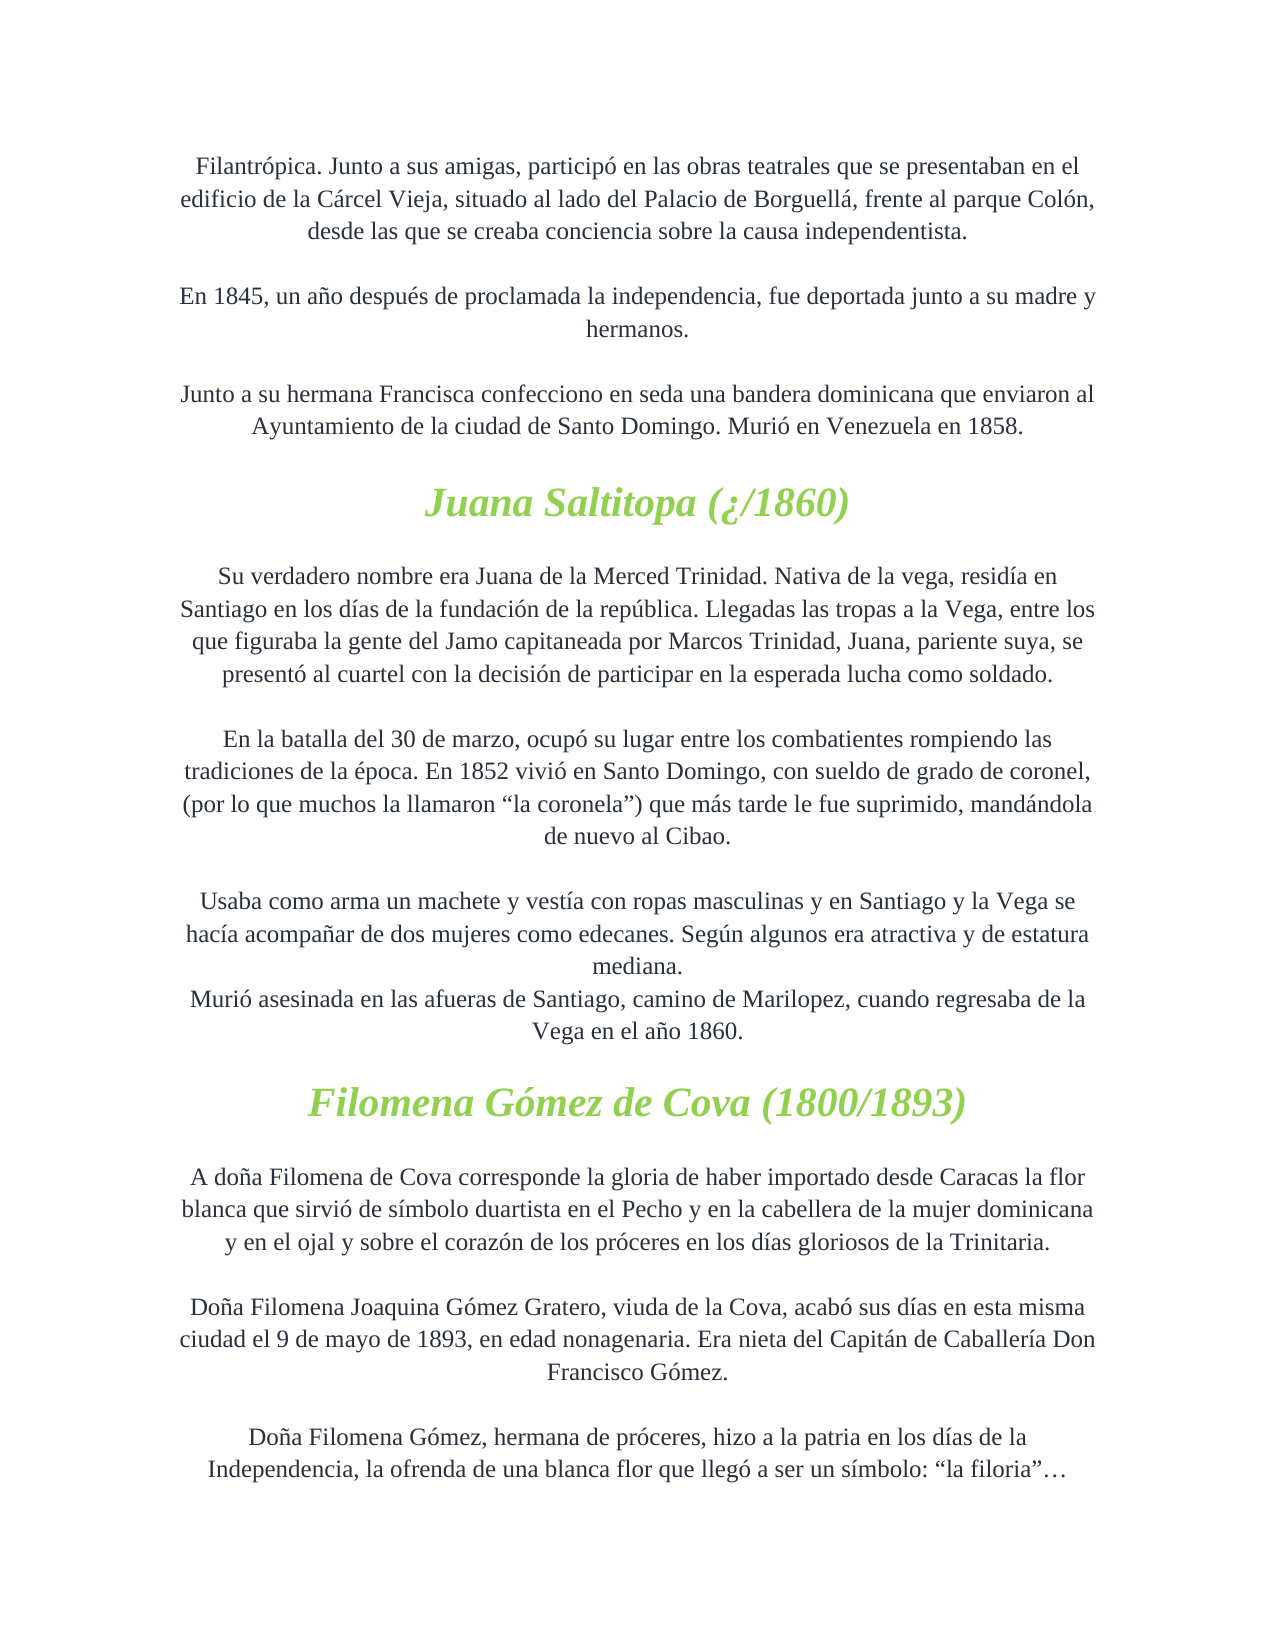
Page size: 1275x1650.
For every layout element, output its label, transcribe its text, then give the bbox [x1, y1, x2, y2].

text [177, 343, 1098, 1483]
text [177, 148, 1098, 245]
text En 1845, un año después de proclamada la independencia, fue deportada junto a su madre y hermanos. [177, 245, 1098, 343]
